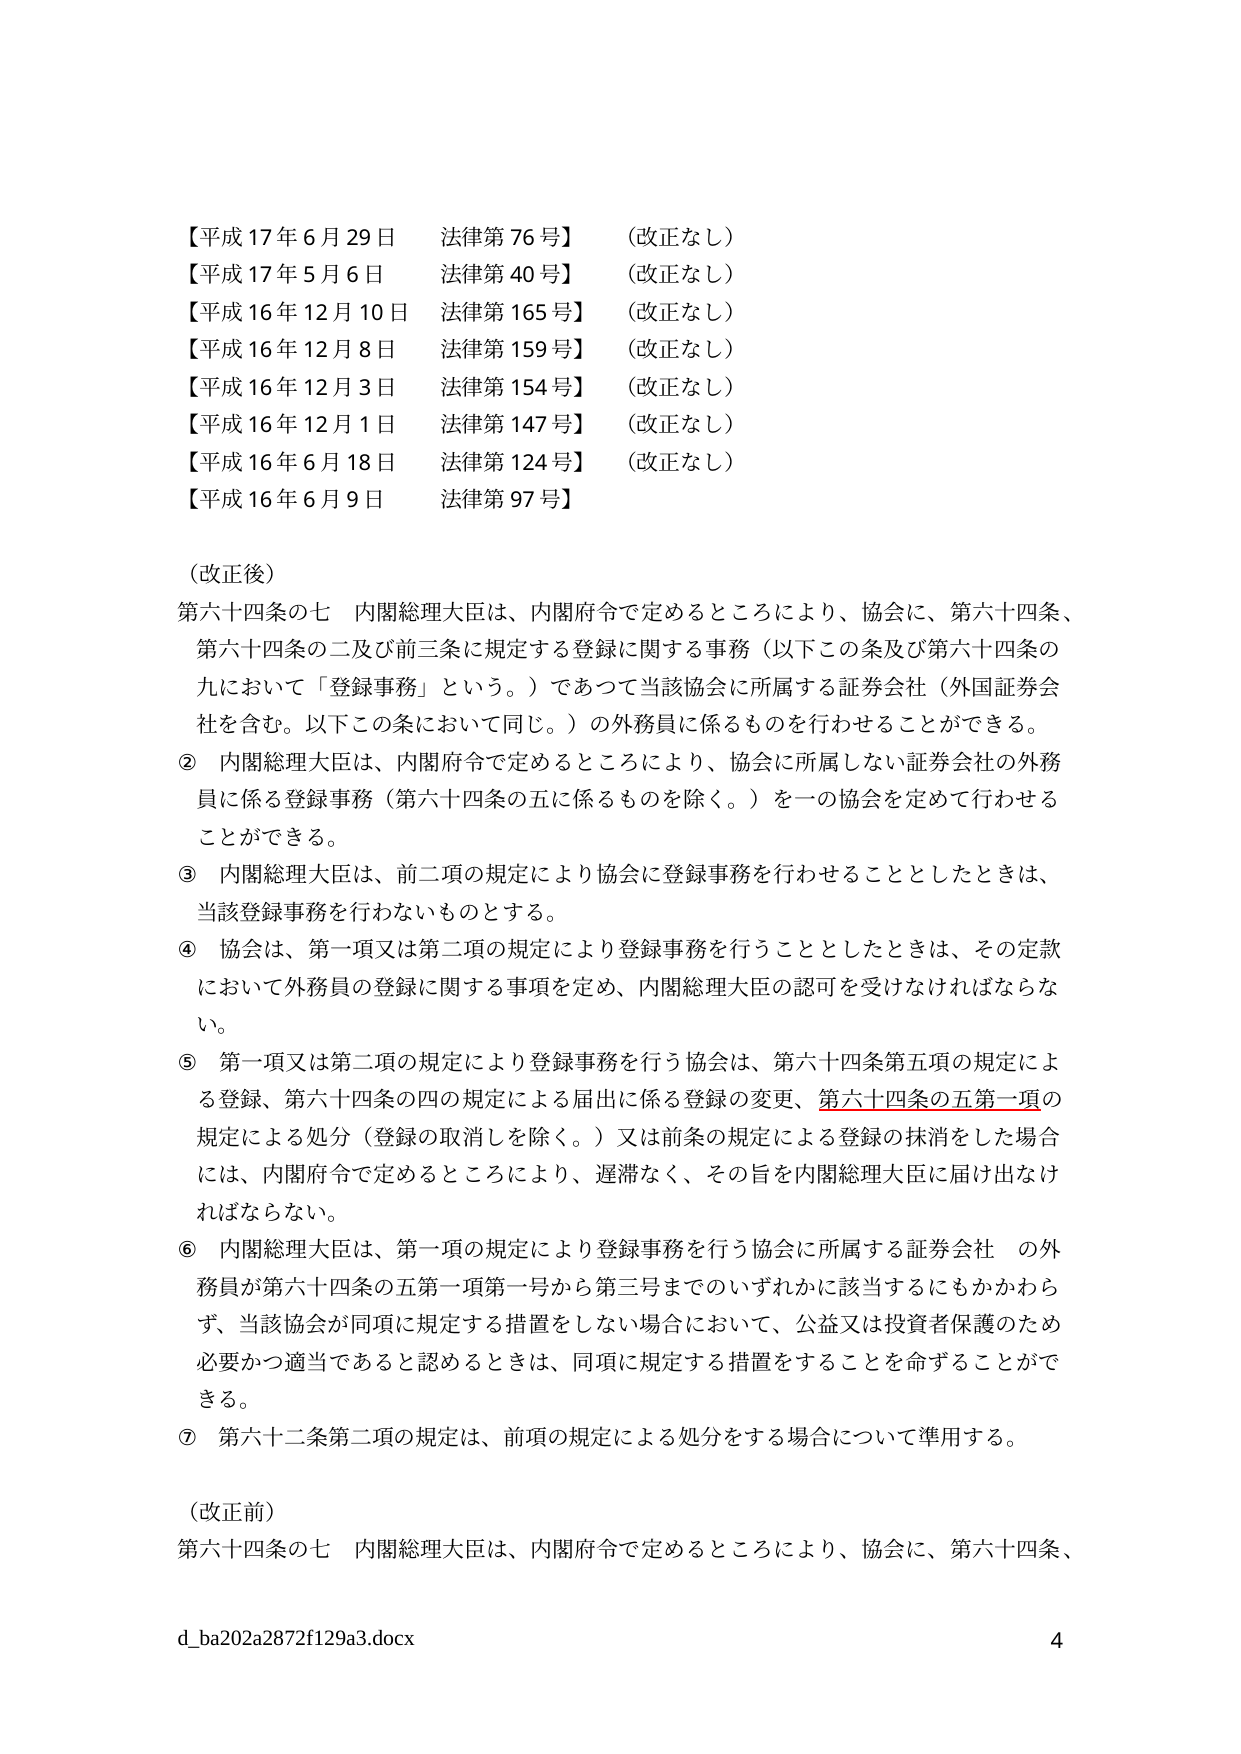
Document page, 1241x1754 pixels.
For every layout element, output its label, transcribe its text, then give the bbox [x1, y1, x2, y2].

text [177, 1529, 1063, 1567]
text 【平成16年6月18日 法律第124号】 （改正なし） [177, 442, 1063, 479]
text 【平成17年5月6日 法律第40号】 （改正なし） [177, 254, 1063, 292]
text 【平成16年12月10日 法律第165号】 （改正なし） [177, 292, 1063, 329]
text （改正後） [177, 554, 1063, 592]
text （改正前） [177, 1492, 1063, 1529]
text 【平成16年12月1日 法律第147号】 （改正なし） [177, 404, 1063, 442]
text ⑦ 第六十二条第二項の規定は、前項の規定による処分をする場合について準用する。 [177, 1417, 1063, 1454]
text 【平成16年12月3日 法律第154号】 （改正なし） [177, 367, 1063, 404]
text ② 内閣総理大臣は、内閣府令で定めるところにより、協会に所属しない証券会社の外務員に係る登録事務（第六十四条の五に係るものを除く。）を一の協会を定めて行わせることができる。 [177, 742, 1063, 854]
text 【平成16年6月9日 法律第97号】 [177, 479, 1063, 517]
text ③ 内閣総理大臣は、前二項の規定により協会に登録事務を行わせることとしたときは、当該登録事務を行わないものとする。 [177, 854, 1063, 929]
text 【平成17年6月29日 法律第76号】 （改正なし） [177, 217, 1063, 254]
text ⑥ 内閣総理大臣は、第一項の規定により登録事務を行う協会に所属する証券会社 の外務員が第六十四条の五第一項第一号から第三号までのいずれかに該当するにもかかわらず、当該協会が同項に規定する措置をしない場合において、公益又は投資者保護のため必要かつ適当であると認めるときは、同項に規定する措置をすることを命ずることができる。 [177, 1229, 1063, 1417]
text 【平成16年12月8日 法律第159号】 （改正なし） [177, 329, 1063, 367]
text ④ 協会は、第一項又は第二項の規定により登録事務を行うこととしたときは、その定款において外務員の登録に関する事項を定め、内閣総理大臣の認可を受けなければならない。 [177, 929, 1063, 1042]
text ⑤ 第一項又は第二項の規定により登録事務を行う協会は、第六十四条第五項の規定による登録、第六十四条の四の規定による届出に係る登録の変更、第六十四条の五第一項の規定による処分（登録の取消しを除く。）又は前条の規定による登録の抹消をした場合には、内閣府令で定めるところにより、遅滞なく、その旨を内閣総理大臣に届け出なければならない。 [177, 1042, 1063, 1229]
